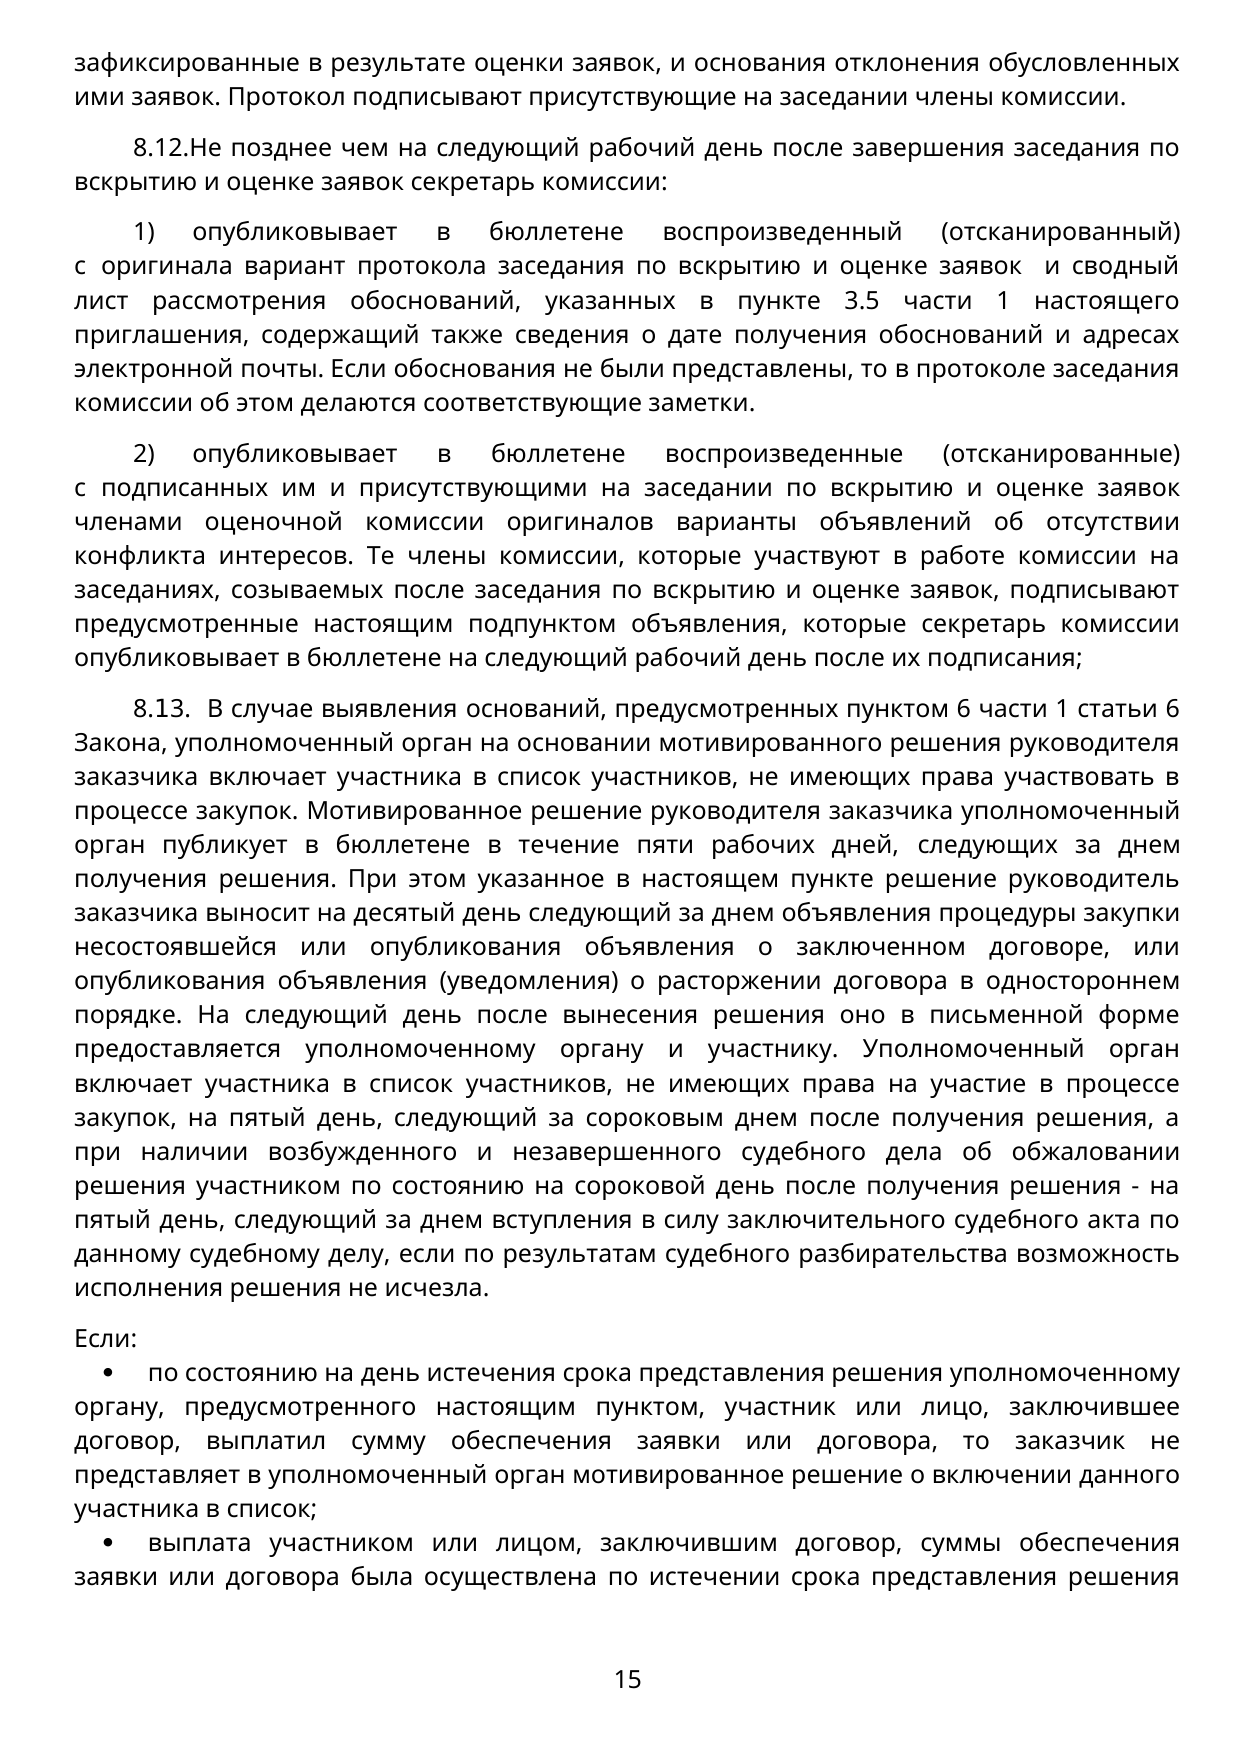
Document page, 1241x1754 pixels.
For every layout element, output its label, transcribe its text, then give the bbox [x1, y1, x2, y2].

list по состоянию на день истечения срока представления решения уполномоченному органу, предусмотренного настоящим пунктом, участник или лицо, заключившее договор, выплатил сумму обеспечения заявки или договора, то заказчик не представляет в уполномоченный орган мотивированное решение о включении данного участника в список; [74, 1354, 1181, 1525]
text 1) опубликовывает в бюллетене воспроизведенный (отсканированный) с оригинала вариант протокола заседания по вскрытию и оценке заявок и сводный лист рассмотрения обоснований, указанных в пункте 3.5 части 1 настоящего приглашения, содержащий также сведения о дате получения обоснований и адресах электронной почты. Если обоснования не были представлены, то в протоколе заседания комиссии об этом делаются соответствующие заметки. [74, 214, 1181, 418]
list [74, 1525, 1181, 1593]
text 2) опубликовывает в бюллетене воспроизведенные (отсканированные) с подписанных им и присутствующими на заседании по вскрытию и оценке заявок членами оценочной комиссии оригиналов варианты объявлений об отсутствии конфликта интересов. Те члены комиссии, которые участвуют в работе комиссии на заседаниях, созываемых после заседания по вскрытию и оценке заявок, подписывают предусмотренные настоящим подпунктом объявления, которые секретарь комиссии опубликовывает в бюллетене на следующий рабочий день после их подписания; [74, 435, 1181, 674]
text 8.13. В случае выявления оснований, предусмотренных пунктом 6 части 1 статьи 6 Закона, уполномоченный орган на основании мотивированного решения руководителя заказчика включает участника в список участников, не имеющих права участвовать в процессе закупок. Мотивированное решение руководителя заказчика уполномоченный орган публикует в бюллетене в течение пяти рабочих дней, следующих за днем получения решения. При этом указанное в настоящем пункте решение руководитель заказчика выносит на десятый день следующий за днем объявления процедуры закупки несостоявшейся или опубликования объявления о заключенном договоре, или опубликования объявления (уведомления) о расторжении договора в одностороннем порядке. На следующий день после вынесения решения оно в письменной форме предоставляется уполномоченному органу и участнику. Уполномоченный орган включает участника в список участников, не имеющих права на участие в процессе закупок, на пятый день, следующий за сороковым днем после получения решения, а при наличии возбужденного и незавершенного судебного дела об обжаловании решения участником по состоянию на сороковой день после получения решения - на пятый день, следующий за днем вступления в силу заключительного судебного акта по данному судебному делу, если по результатам судебного разбирательства возможность исполнения решения не исчезла. [74, 691, 1181, 1304]
text Если: [74, 1320, 1181, 1354]
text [74, 44, 1181, 112]
text 8.12.Не позднее чем на следующий рабочий день после завершения заседания по вскрытию и оценке заявок секретарь комиссии: [74, 129, 1181, 197]
